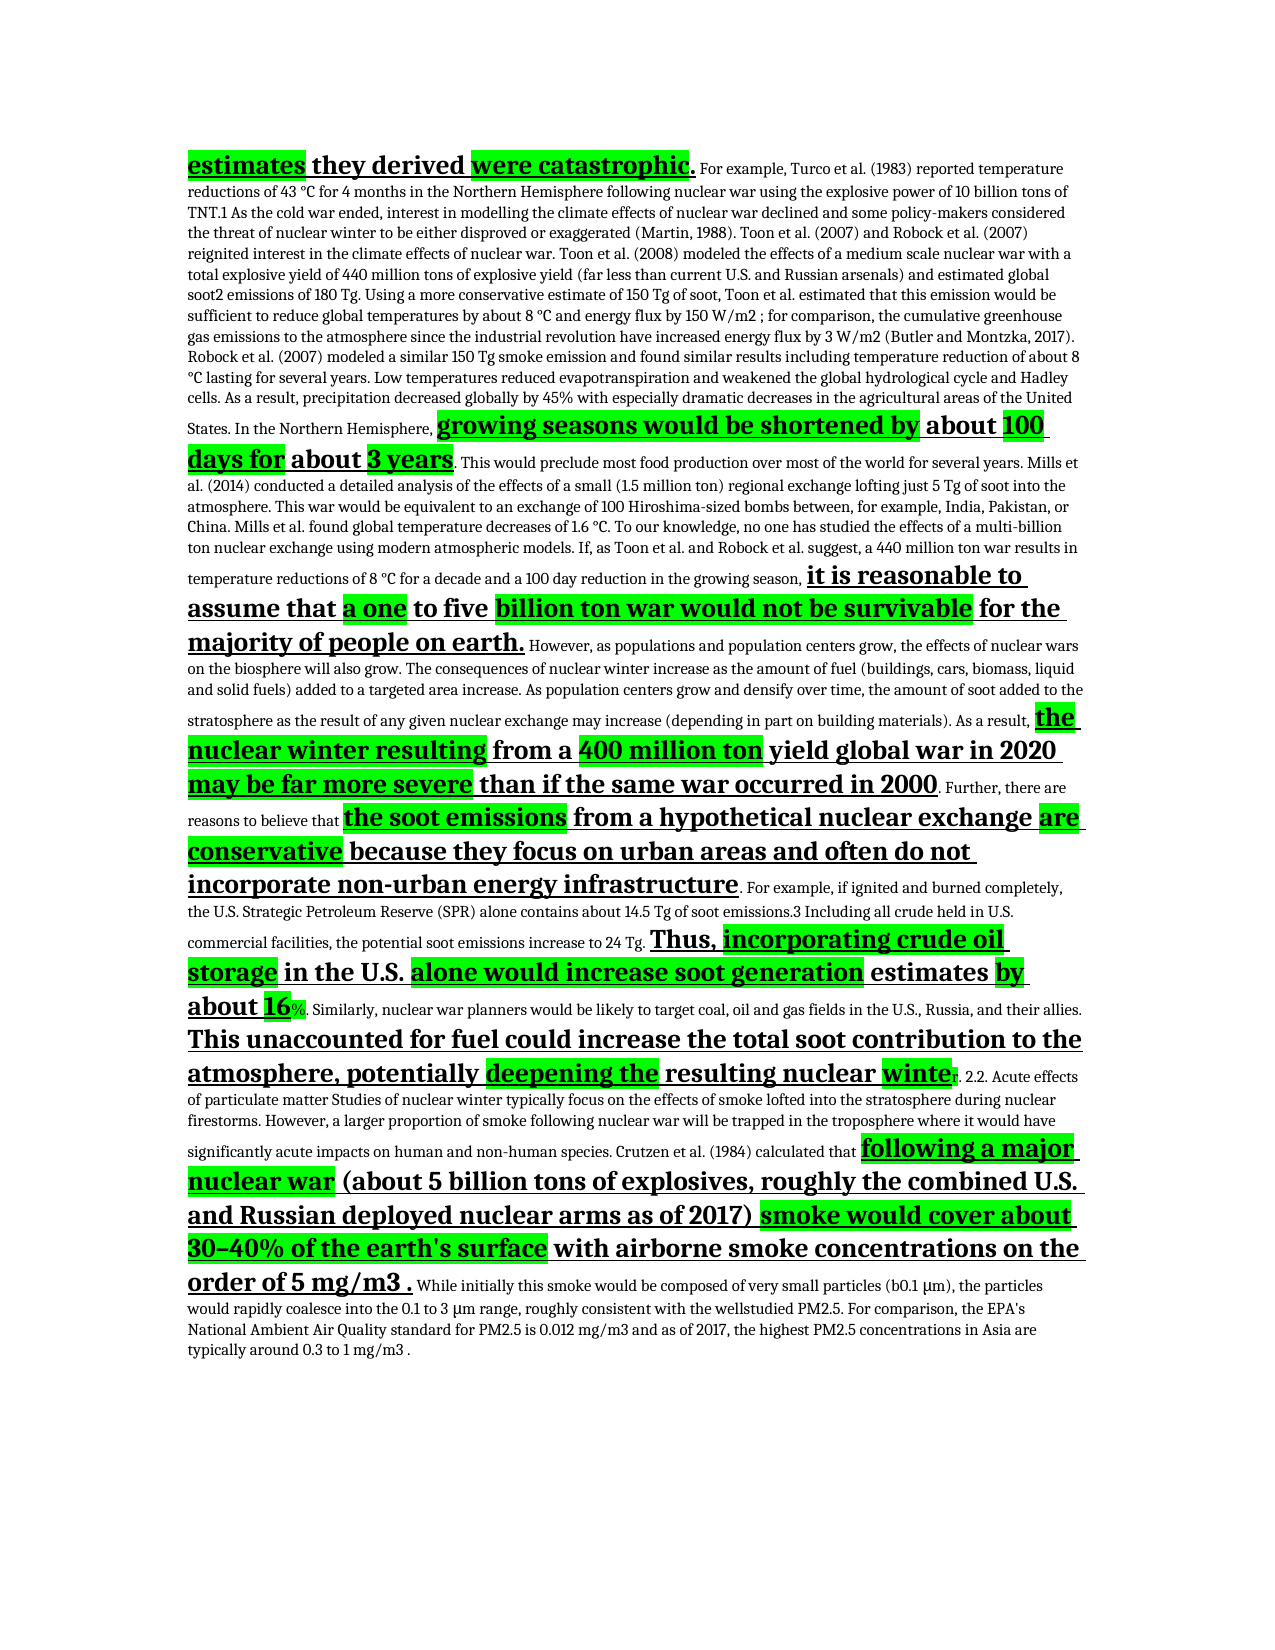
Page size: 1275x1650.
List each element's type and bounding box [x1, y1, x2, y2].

text [187, 150, 1087, 1360]
